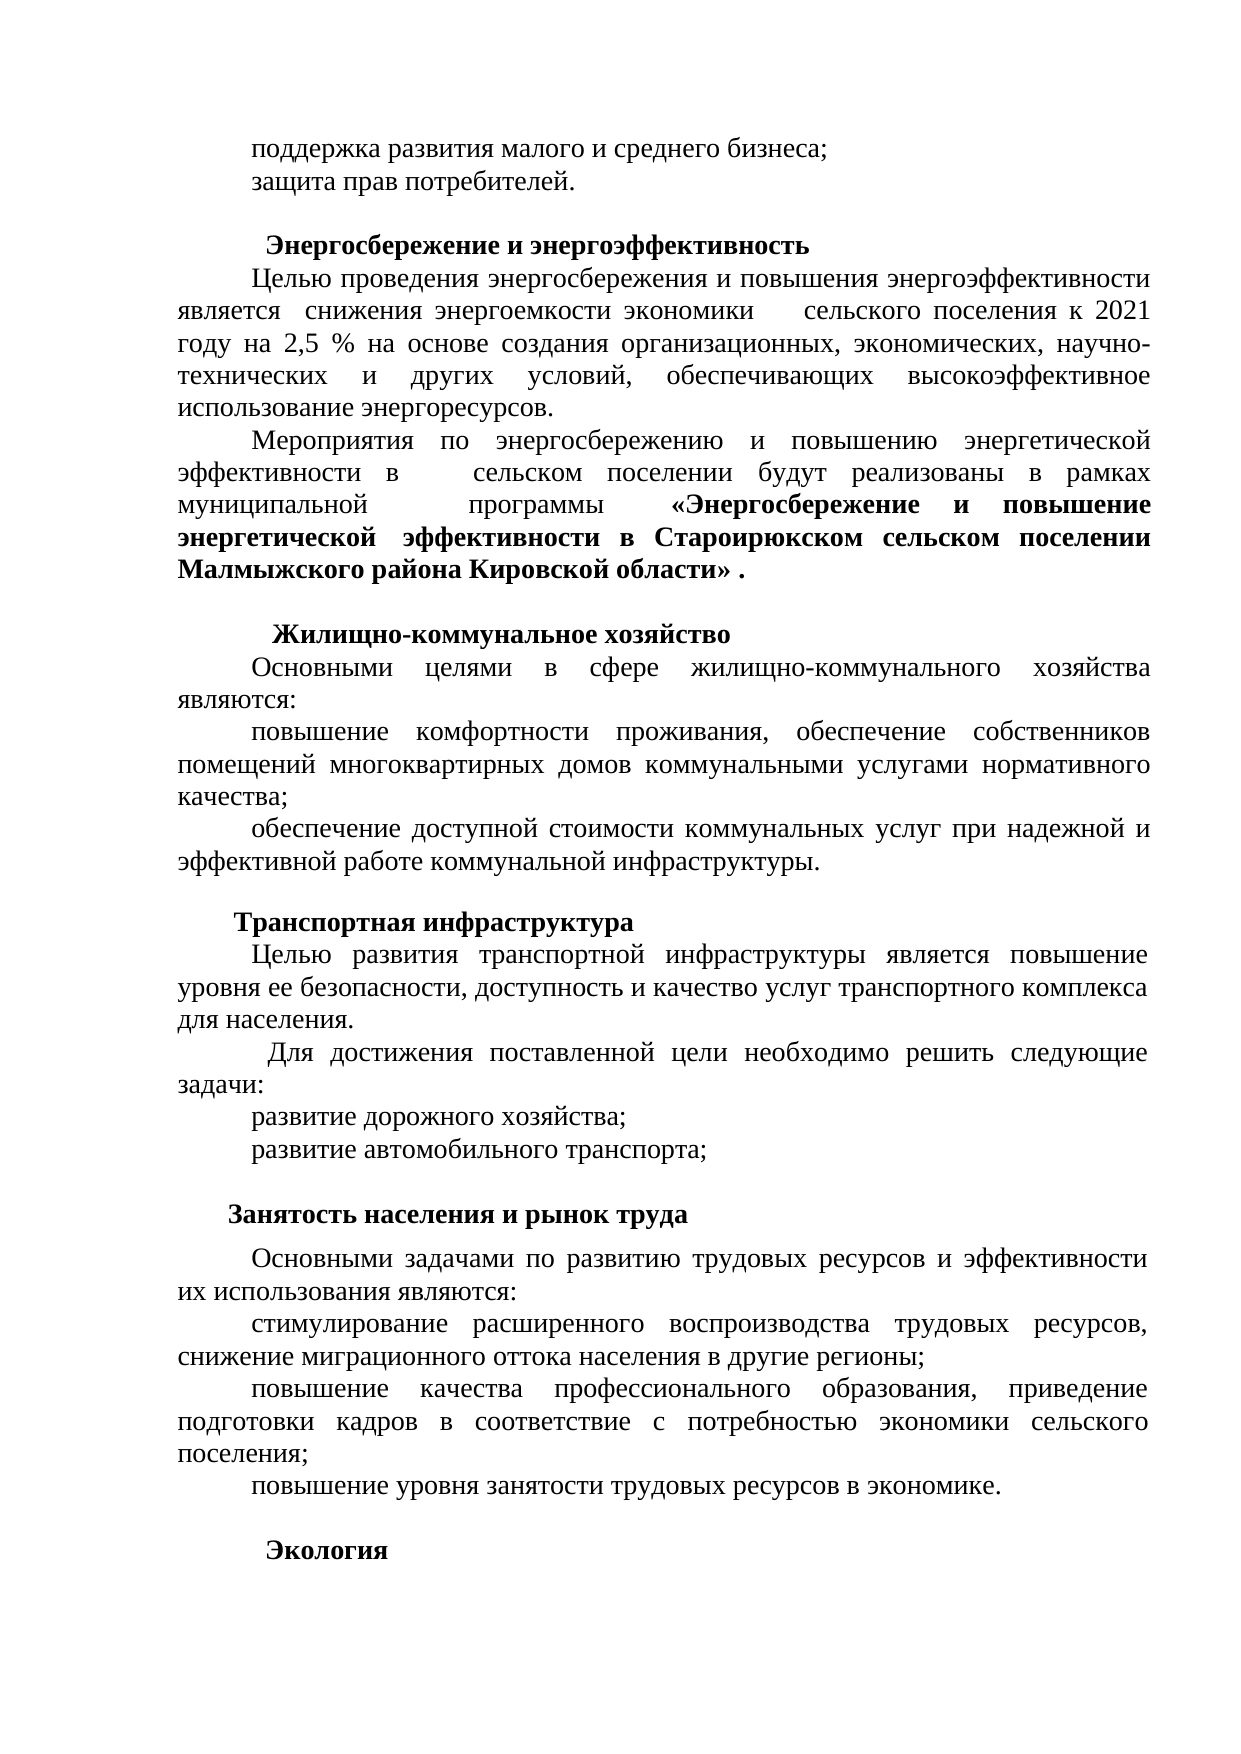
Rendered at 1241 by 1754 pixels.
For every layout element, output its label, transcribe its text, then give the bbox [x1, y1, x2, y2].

text Целью развития транспортной инфраструктуры является повышение уровня ее безопасности, доступность и качество услуг транспортного комплекса для населения. [177, 937, 1149, 1035]
text Основными целями в сфере жилищно-коммунального хозяйства являются: [177, 649, 1152, 714]
text Экология [177, 1533, 1152, 1566]
text Для достижения поставленной цели необходимо решить следующие задачи: [177, 1035, 1149, 1099]
text повышение уровня занятости трудовых ресурсов в экономике. [177, 1468, 1149, 1501]
text обеспечение доступной стоимости коммунальных услуг при надежной и эффективной работе коммунальной инфраструктуры. [177, 812, 1152, 876]
text защита прав потребителей. [177, 164, 1152, 196]
text Целью проведения энергосбережения и повышения энергоэффективности является снижения энергоемкости экономики сельского поселения к 2021 году на 2,5 % на основе создания организационных, экономических, научно-технических и других условий, обеспечивающих высокоэффективное использование энергоресурсов. [177, 261, 1152, 423]
text Занятость населения и рынок труда [207, 1197, 1152, 1229]
text повышение качества профессионального образования, приведение подготовки кадров в соответствие с потребностью экономики сельского поселения; [177, 1371, 1149, 1468]
text поддержка развития малого и среднего бизнеса; [177, 131, 1152, 164]
text Жилищно-коммунальное хозяйство [177, 617, 1152, 649]
text Основными задачами по развитию трудовых ресурсов и эффективности их использования являются: [177, 1242, 1149, 1306]
text стимулирование расширенного воспроизводства трудовых ресурсов, снижение миграционного оттока населения в другие регионы; [177, 1306, 1149, 1371]
text Транспортная инфраструктура [177, 905, 1152, 937]
text развитие автомобильного транспорта; [177, 1132, 1149, 1164]
text Мероприятия по энергосбережению и повышению энергетической эффективности в сельском поселении будут реализованы в рамках муниципальной программы «Энергосбережение и повышение энергетической эффективности в Староирюкском сельском поселении Малмыжского района Кировской области» . [177, 423, 1152, 585]
text Энергосбережение и энергоэффективность [177, 228, 1152, 261]
text повышение комфортности проживания, обеспечение собственников помещений многоквартирных домов коммунальными услугами нормативного качества; [177, 714, 1152, 812]
text развитие дорожного хозяйства; [177, 1099, 1149, 1132]
